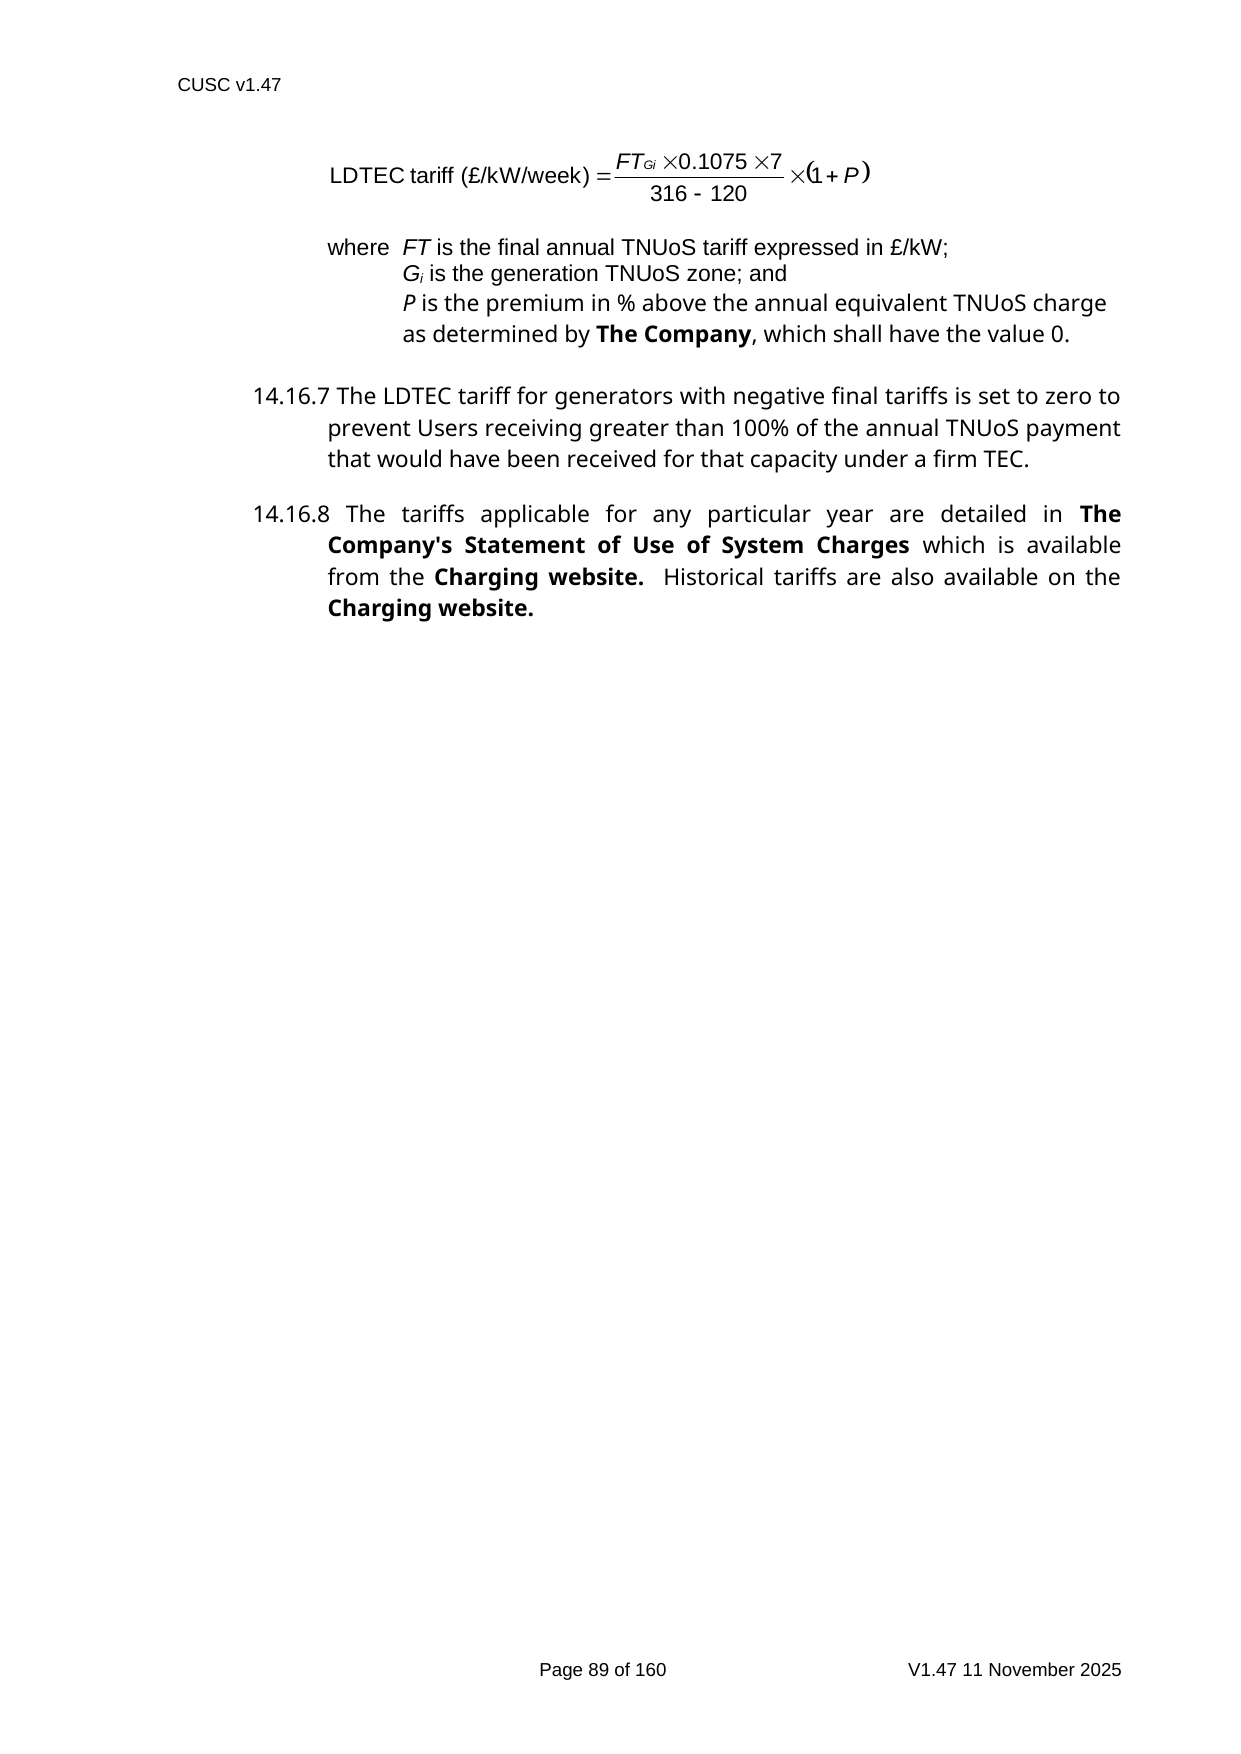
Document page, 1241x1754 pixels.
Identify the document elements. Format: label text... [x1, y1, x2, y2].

text 14.16.8 The tariffs applicable for any particular year are detailed in The Company's Statement of Use of System Charges which is available from the Charging website. Historical tariffs are also available on the Charging website. [252, 498, 1121, 623]
text 14.16.7 The LDTEC tariff for generators with negative final tariffs is set to zero to prevent Users receiving greater than 100% of the annual TNUoS payment that would have been received for that capacity under a firm TEC. [252, 380, 1121, 474]
text where FT is the final annual TNUoS tariff expressed in £/kW; [252, 234, 1121, 260]
text P is the premium in % above the annual equivalent TNUoS charge as determined by The Company, which shall have the value 0. [402, 287, 1121, 349]
text Gi is the generation TNUoS zone; and [402, 260, 1121, 287]
